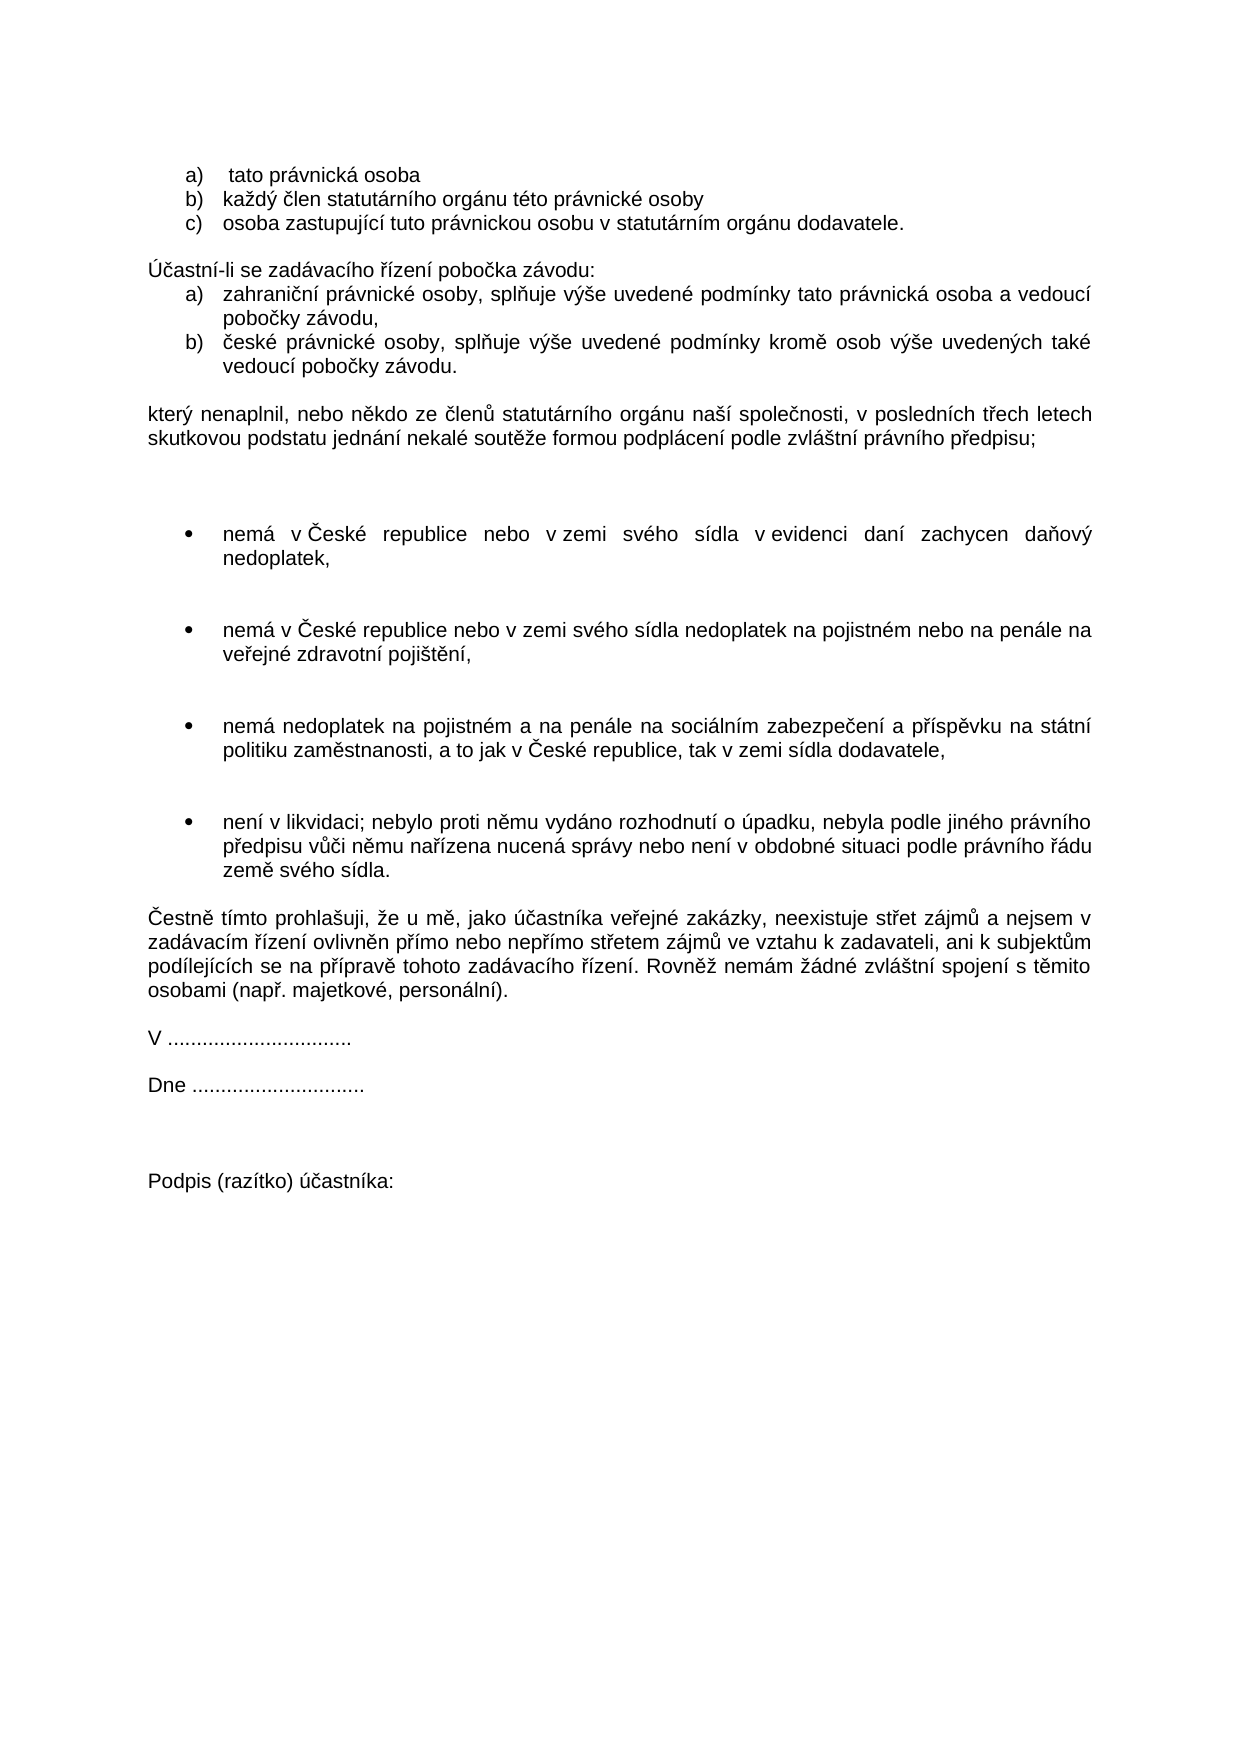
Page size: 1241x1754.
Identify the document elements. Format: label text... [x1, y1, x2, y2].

text který nenaplnil, nebo někdo ze členů statutárního orgánu naší společnosti, v posledních třech letech skutkovou podstatu jednání nekalé soutěže formou podplácení podle zvláštní právního předpisu; [148, 402, 1092, 450]
list nemá v České republice nebo v zemi svého sídla v evidenci daní zachycen daňový nedoplatek, [185, 522, 1092, 570]
list nemá v České republice nebo v zemi svého sídla nedoplatek na pojistném nebo na penále na veřejné zdravotní pojištění, [185, 618, 1092, 666]
text Účastní-li se zadávacího řízení pobočka závodu: [148, 258, 1092, 282]
list není v likvidaci; nebylo proti němu vydáno rozhodnutí o úpadku, nebyla podle jiného právního předpisu vůči němu nařízena nucená správy nebo není v obdobné situaci podle právního řádu země svého sídla. [185, 810, 1092, 882]
list každý člen statutárního orgánu této právnické osoby [185, 186, 1092, 210]
list osoba zastupující tuto právnickou osobu v statutárním orgánu dodavatele. [185, 210, 1092, 234]
list zahraniční právnické osoby, splňuje výše uvedené podmínky tato právnická osoba a vedoucí pobočky závodu, [185, 282, 1092, 330]
text Čestně tímto prohlašuji, že u mě, jako účastníka veřejné zakázky, neexistuje střet zájmů a nejsem v zadávacím řízení ovlivněn přímo nebo nepřímo střetem zájmů ve vztahu k zadavateli, ani k subjektům podílejících se na přípravě tohoto zadávacího řízení. Rovněž nemám žádné zvláštní spojení s těmito osobami (např. majetkové, personální). [148, 906, 1092, 1001]
list tato právnická osoba [185, 162, 1092, 186]
list české právnické osoby, splňuje výše uvedené podmínky kromě osob výše uvedených také vedoucí pobočky závodu. [185, 330, 1092, 378]
list nemá nedoplatek na pojistném a na penále na sociálním zabezpečení a příspěvku na státní politiku zaměstnanosti, a to jak v České republice, tak v zemi sídla dodavatele, [185, 714, 1092, 762]
text Podpis (razítko) účastníka: [148, 1169, 1092, 1193]
text Dne .............................. [148, 1073, 1092, 1097]
text V ................................ [148, 1025, 1092, 1049]
